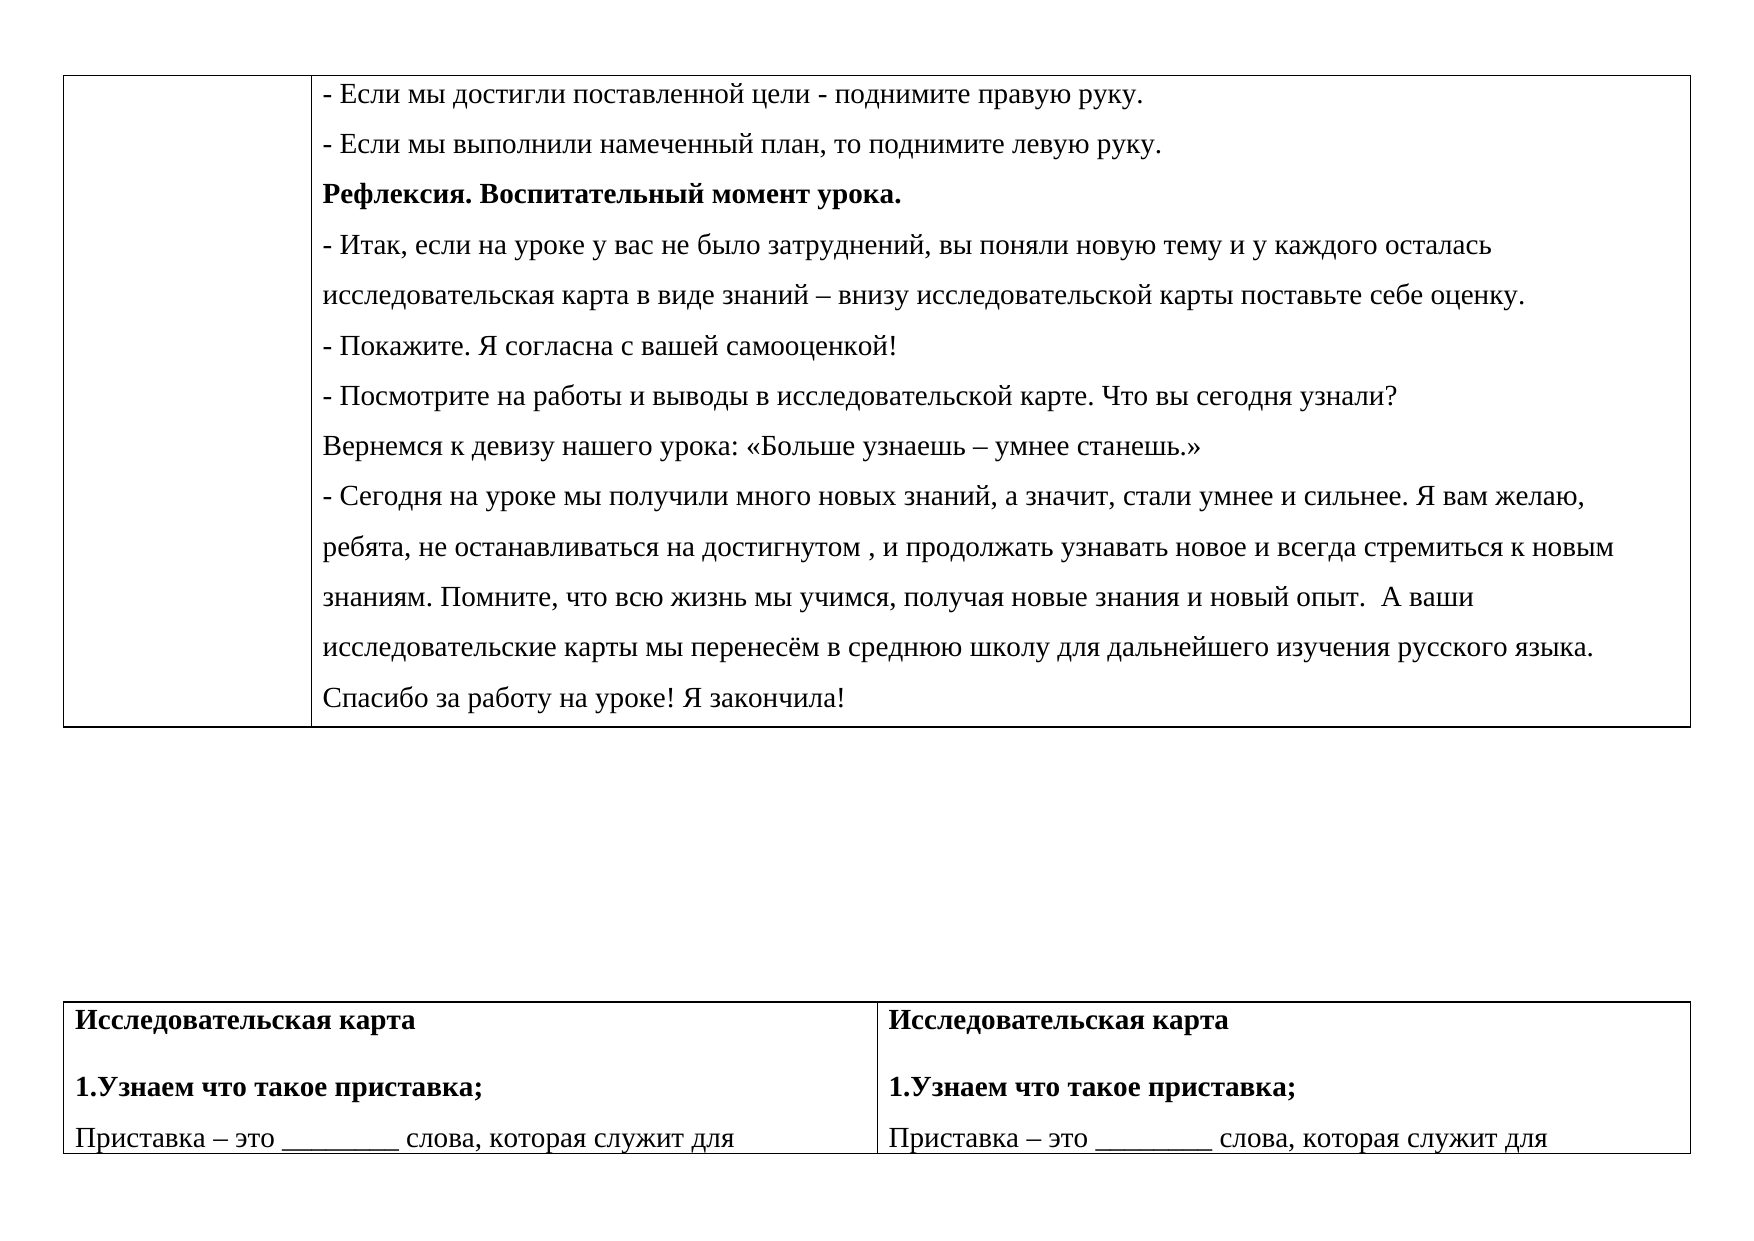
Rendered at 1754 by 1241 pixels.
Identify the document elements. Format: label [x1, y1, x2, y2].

table_cell [312, 76, 1690, 726]
table_header [878, 1003, 1690, 1153]
table_header [64, 1003, 877, 1153]
table_cell [64, 76, 311, 726]
